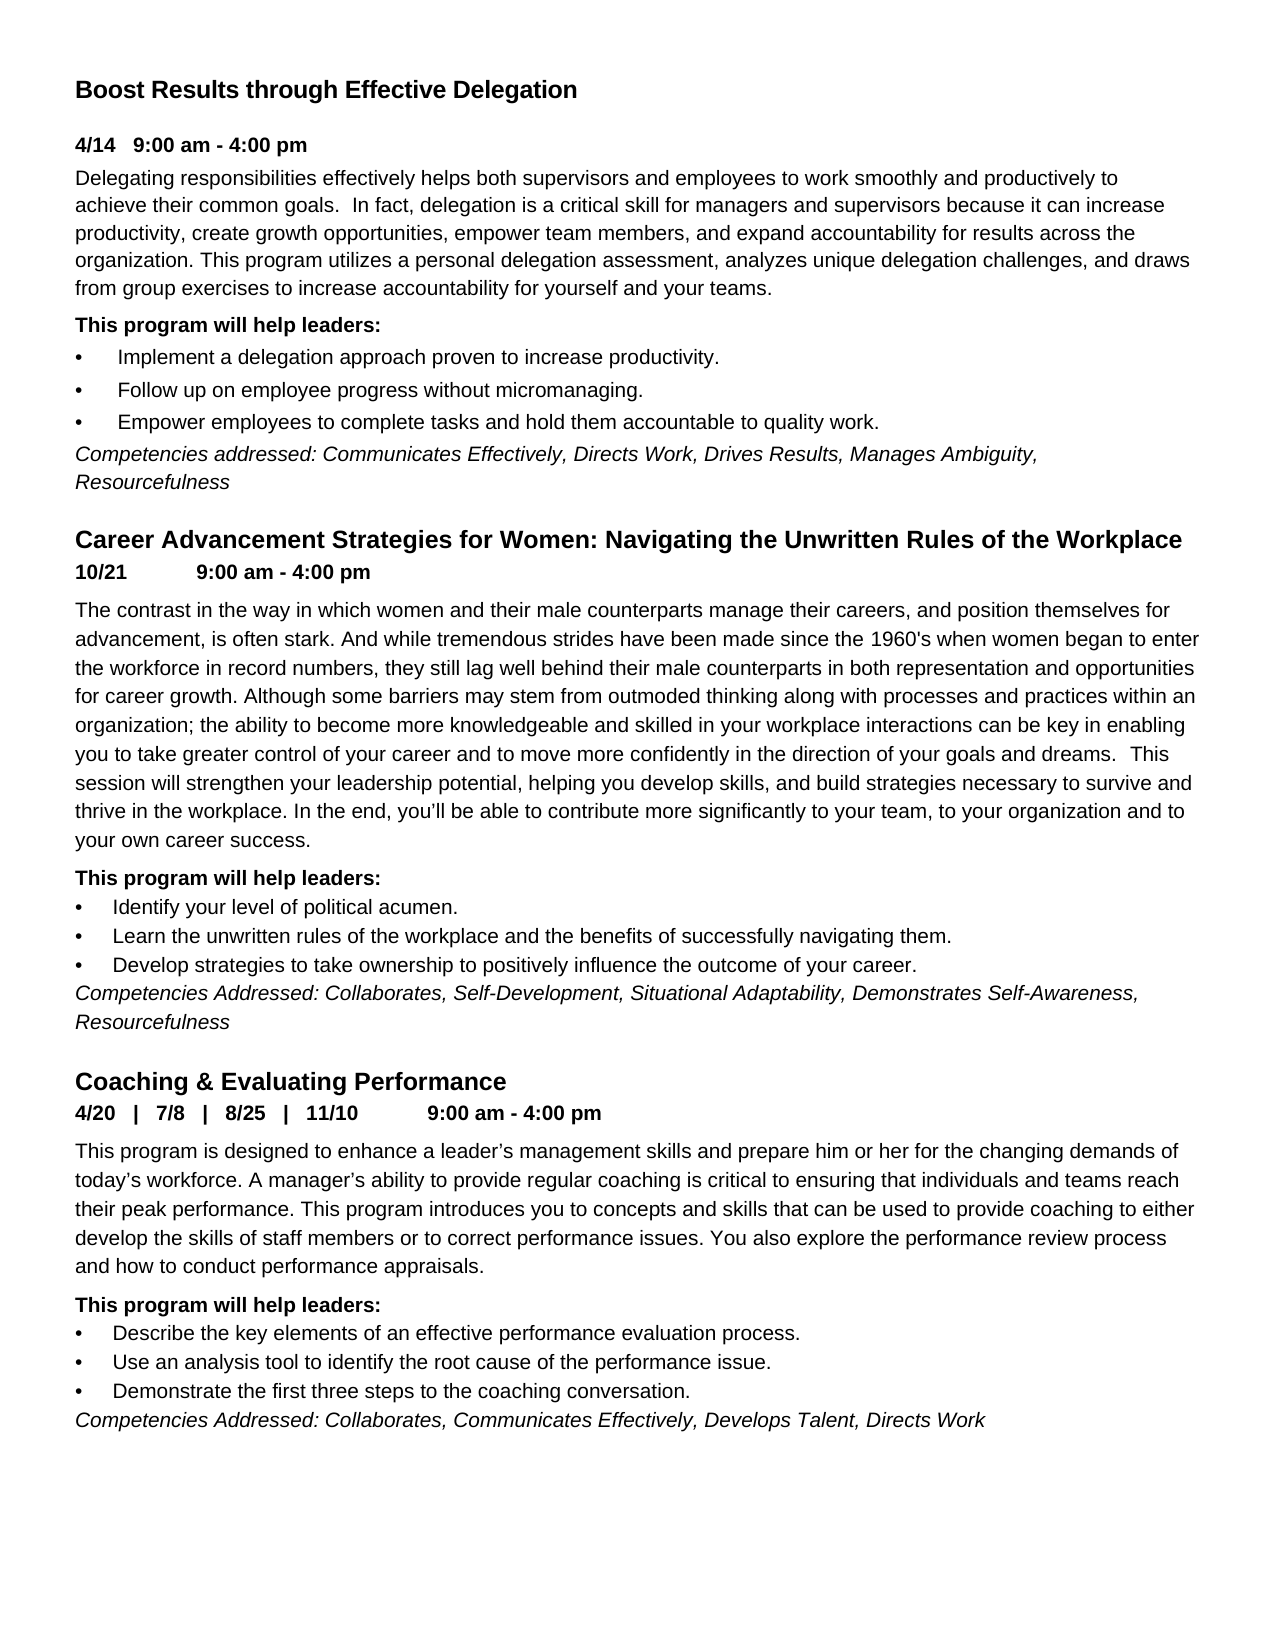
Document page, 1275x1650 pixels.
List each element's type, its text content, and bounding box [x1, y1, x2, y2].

text This program will help leaders: [75, 313, 1200, 337]
text • Implement a delegation approach proven to increase productivity. [75, 345, 1200, 369]
text Boost Results through Effective Delegation [75, 75, 1200, 132]
text • Learn the unwritten rules of the workplace and the benefits of successfully navigating them. [75, 924, 1200, 948]
text Coaching & Evaluating Performance [75, 1067, 1200, 1096]
text Competencies addressed: Communicates Effectively, Directs Work, Drives Results, Manages Ambiguity, Resourcefulness [75, 442, 1200, 494]
text This program will help leaders: [75, 866, 1200, 890]
text • Empower employees to complete tasks and hold them accountable to quality work. [75, 410, 1200, 434]
text • Follow up on employee progress without micromanaging. [75, 377, 1200, 401]
text • Develop strategies to take ownership to positively influence the outcome of your career. [75, 952, 1200, 976]
text Competencies Addressed: Collaborates, Communicates Effectively, Develops Talent, Directs Work [75, 1407, 1200, 1431]
text Career Advancement Strategies for Women: Navigating the Unwritten Rules of the Workplace [75, 525, 1200, 554]
text This program will help leaders: [75, 1292, 1200, 1316]
text 4/14 9:00 am - 4:00 pm [75, 132, 1200, 156]
text The contrast in the way in which women and their male counterparts manage their careers, and position themselves for advancement, is often stark. And while tremendous strides have been made since the 1960's when women began to enter the workforce in record numbers, they still lag well behind their male counterparts in both representation and opportunities for career growth. Although some barriers may stem from outmoded thinking along with processes and practices within an organization; the ability to become more knowledgeable and skilled in your workplace interactions can be key in enabling you to take greater control of your career and to move more confidently in the direction of your goals and dreams. This session will strengthen your leadership potential, helping you develop skills, and build strategies necessary to survive and thrive in the workplace. In the end, you’ll be able to contribute more significantly to your team, to your organization and to your own career success. [75, 598, 1200, 852]
text • Describe the key elements of an effective performance evaluation process. [75, 1321, 1200, 1345]
text Competencies Addressed: Collaborates, Self-Development, Situational Adaptability, Demonstrates Self-Awareness, Resourcefulness [75, 981, 1200, 1034]
text 10/21 9:00 am - 4:00 pm [75, 560, 1200, 584]
text • Identify your level of political acumen. [75, 895, 1200, 919]
text Delegating responsibilities effectively helps both supervisors and employees to work smoothly and productively to achieve their common goals. In fact, delegation is a critical skill for managers and supervisors because it can increase productivity, create growth opportunities, empower team members, and expand accountability for results across the organization. This program utilizes a personal delegation assessment, analyzes unique delegation challenges, and draws from group exercises to increase accountability for yourself and your teams. [75, 166, 1200, 300]
text 4/20 | 7/8 | 8/25 | 11/10 9:00 am - 4:00 pm [75, 1101, 1200, 1125]
text • Use an analysis tool to identify the root cause of the performance issue. [75, 1350, 1200, 1374]
text This program is designed to enhance a leader’s management skills and prepare him or her for the changing demands of today’s workforce. A manager’s ability to provide regular coaching is critical to ensuring that individuals and teams reach their peak performance. This program introduces you to concepts and skills that can be used to provide coaching to either develop the skills of staff members or to correct performance issues. You also explore the performance review process and how to conduct performance appraisals. [75, 1139, 1200, 1278]
text • Demonstrate the first three steps to the coaching conversation. [75, 1379, 1200, 1403]
